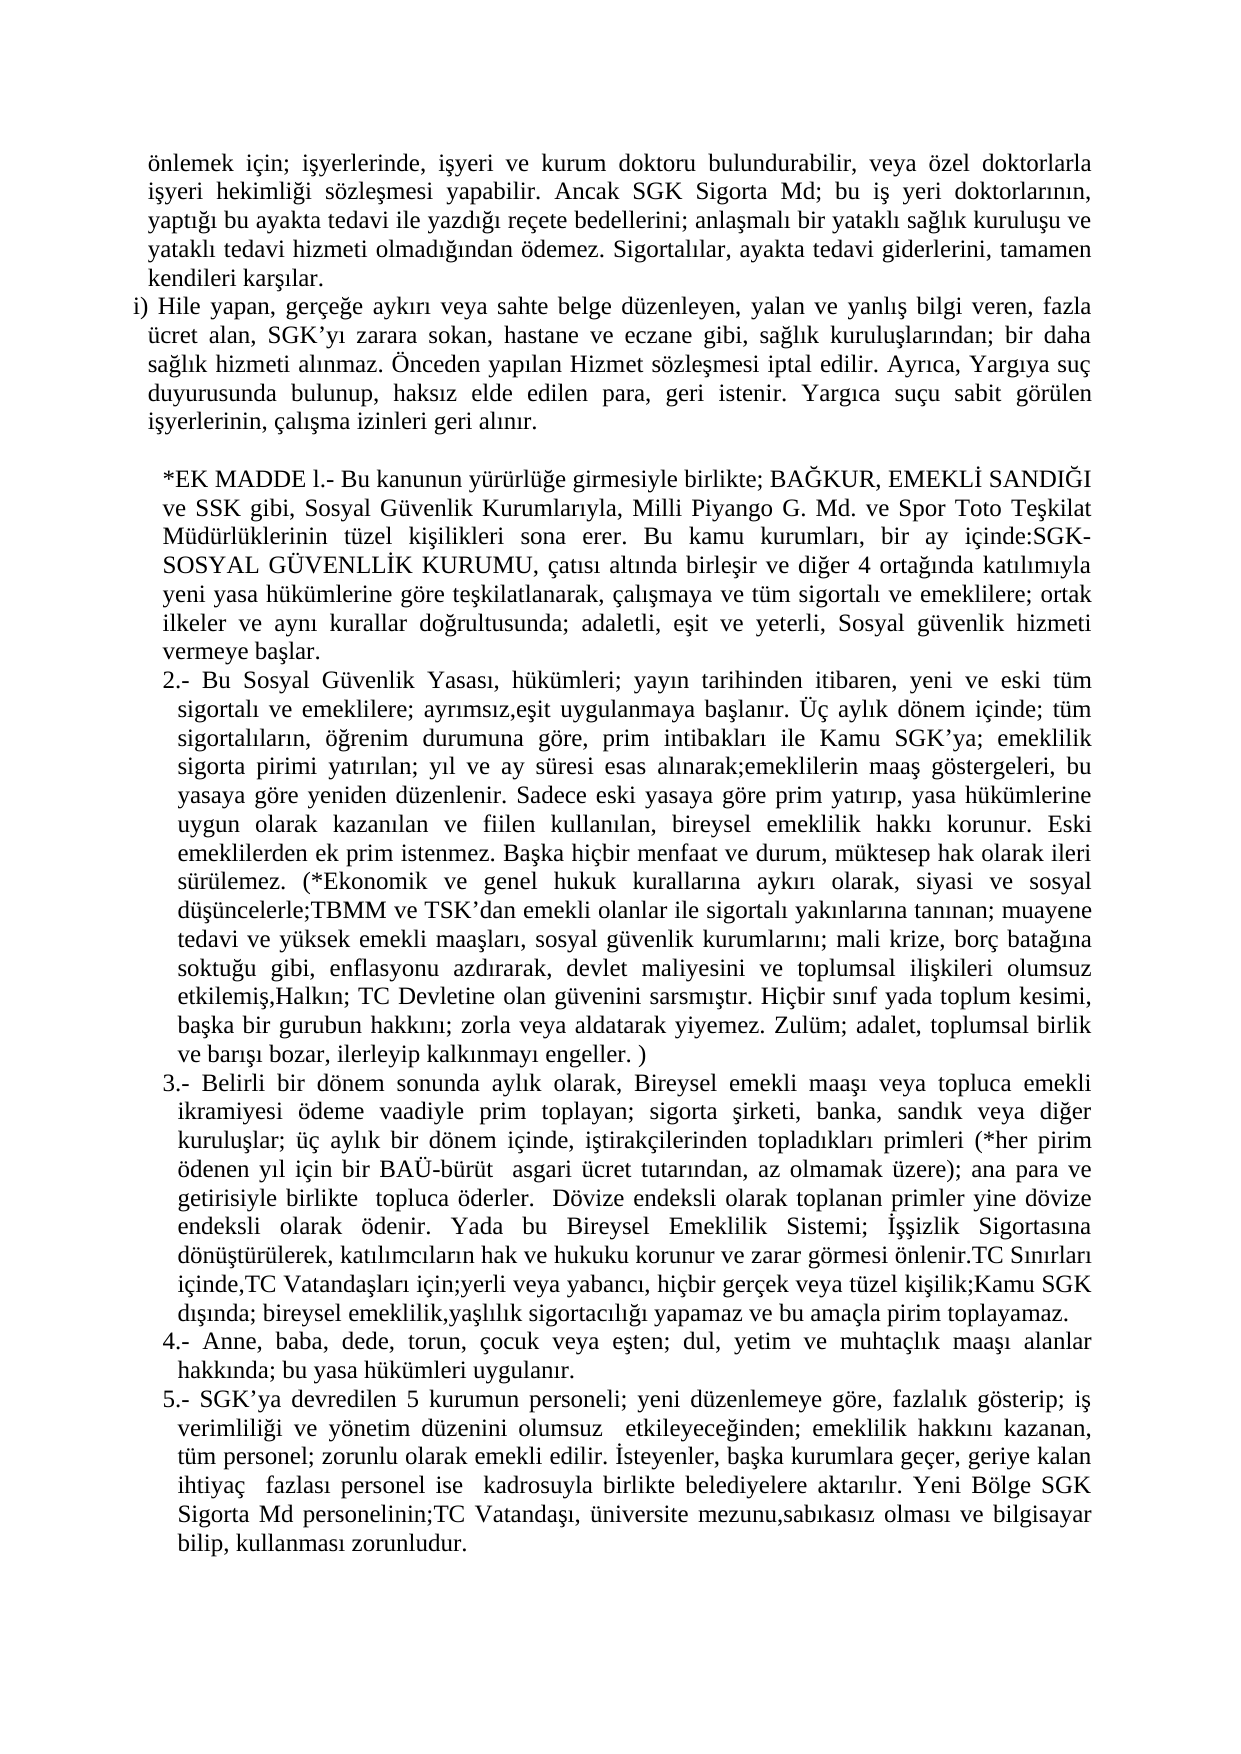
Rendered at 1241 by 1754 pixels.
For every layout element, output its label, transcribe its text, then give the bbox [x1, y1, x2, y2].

text 2.- Bu Sosyal Güvenlik Yasası, hükümleri; yayın tarihinden itibaren, yeni ve eski tüm sigortalı ve emeklilere; ayrımsız,eşit uygulanmaya başlanır. Üç aylık dönem içinde; tüm sigortalıların, öğrenim durumuna göre, prim intibakları ile Kamu SGK’ya; emeklilik sigorta pirimi yatırılan; yıl ve ay süresi esas alınarak;emeklilerin maaş göstergeleri, bu yasaya göre yeniden düzenlenir. Sadece eski yasaya göre prim yatırıp, yasa hükümlerine uygun olarak kazanılan ve fiilen kullanılan, bireysel emeklilik hakkı korunur. Eski emeklilerden ek prim istenmez. Başka hiçbir menfaat ve durum, müktesep hak olarak ileri sürülemez. (*Ekonomik ve genel hukuk kurallarına aykırı olarak, siyasi ve sosyal düşüncelerle;TBMM ve TSK’dan emekli olanlar ile sigortalı yakınlarına tanınan; muayene tedavi ve yüksek emekli maaşları, sosyal güvenlik kurumlarını; mali krize, borç batağına soktuğu gibi, enflasyonu azdırarak, devlet maliyesini ve toplumsal ilişkileri olumsuz etkilemiş,Halkın; TC Devletine olan güvenini sarsmıştır. Hiçbir sınıf yada toplum kesimi, başka bir gurubun hakkını; zorla veya aldatarak yiyemez. Zulüm; adalet, toplumsal birlik ve barışı bozar, ilerleyip kalkınmayı engeller. ) [162, 665, 1093, 1068]
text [133, 148, 1093, 291]
text 4.- Anne, baba, dede, torun, çocuk veya eşten; dul, yetim ve muhtaçlık maaşı alanlar hakkında; bu yasa hükümleri uygulanır. [162, 1326, 1093, 1384]
text 5.- SGK’ya devredilen 5 kurumun personeli; yeni düzenlemeye göre, fazlalık gösterip; iş verimliliği ve yönetim düzenini olumsuz etkileyeceğinden; emeklilik hakkını kazanan, tüm personel; zorunlu olarak emekli edilir. İsteyenler, başka kurumlara geçer, geriye kalan ihtiyaç fazlası personel ise kadrosuyla birlikte belediyelere aktarılır. Yeni Bölge SGK Sigorta Md personelinin;TC Vatandaşı, üniversite mezunu,sabıkasız olması ve bilgisayar bilip, kullanması zorunludur. [162, 1384, 1093, 1556]
text 3.- Belirli bir dönem sonunda aylık olarak, Bireysel emekli maaşı veya topluca emekli ikramiyesi ödeme vaadiyle prim toplayan; sigorta şirketi, banka, sandık veya diğer kuruluşlar; üç aylık bir dönem içinde, iştirakçilerinden topladıkları primleri (*her pirim ödenen yıl için bir BAÜ-bürüt asgari ücret tutarından, az olmamak üzere); ana para ve getirisiyle birlikte topluca öderler. Dövize endeksli olarak toplanan primler yine dövize endeksli olarak ödenir. Yada bu Bireysel Emeklilik Sistemi; İşşizlik Sigortasına dönüştürülerek, katılımcıların hak ve hukuku korunur ve zarar görmesi önlenir.TC Sınırları içinde,TC Vatandaşları için;yerli veya yabancı, hiçbir gerçek veya tüzel kişilik;Kamu SGK dışında; bireysel emeklilik,yaşlılık sigortacılığı yapamaz ve bu amaçla pirim toplayamaz. [162, 1068, 1093, 1326]
text i) Hile yapan, gerçeğe aykırı veya sahte belge düzenleyen, yalan ve yanlış bilgi veren, fazla ücret alan, SGK’yı zarara sokan, hastane ve eczane gibi, sağlık kuruluşlarından; bir daha sağlık hizmeti alınmaz. Önceden yapılan Hizmet sözleşmesi iptal edilir. Ayrıca, Yargıya suç duyurusunda bulunup, haksız elde edilen para, geri istenir. Yargıca suçu sabit görülen işyerlerinin, çalışma izinleri geri alınır. [133, 291, 1093, 435]
text *EK MADDE l.- Bu kanunun yürürlüğe girmesiyle birlikte; BAĞKUR, EMEKLİ SANDIĞI ve SSK gibi, Sosyal Güvenlik Kurumlarıyla, Milli Piyango G. Md. ve Spor Toto Teşkilat Müdürlüklerinin tüzel kişilikleri sona erer. Bu kamu kurumları, bir ay içinde:SGK- SOSYAL GÜVENLLİK KURUMU, çatısı altında birleşir ve diğer 4 ortağında katılımıyla yeni yasa hükümlerine göre teşkilatlanarak, çalışmaya ve tüm sigortalı ve emeklilere; ortak ilkeler ve aynı kurallar doğrultusunda; adaletli, eşit ve yeterli, Sosyal güvenlik hizmeti vermeye başlar. [162, 464, 1093, 665]
